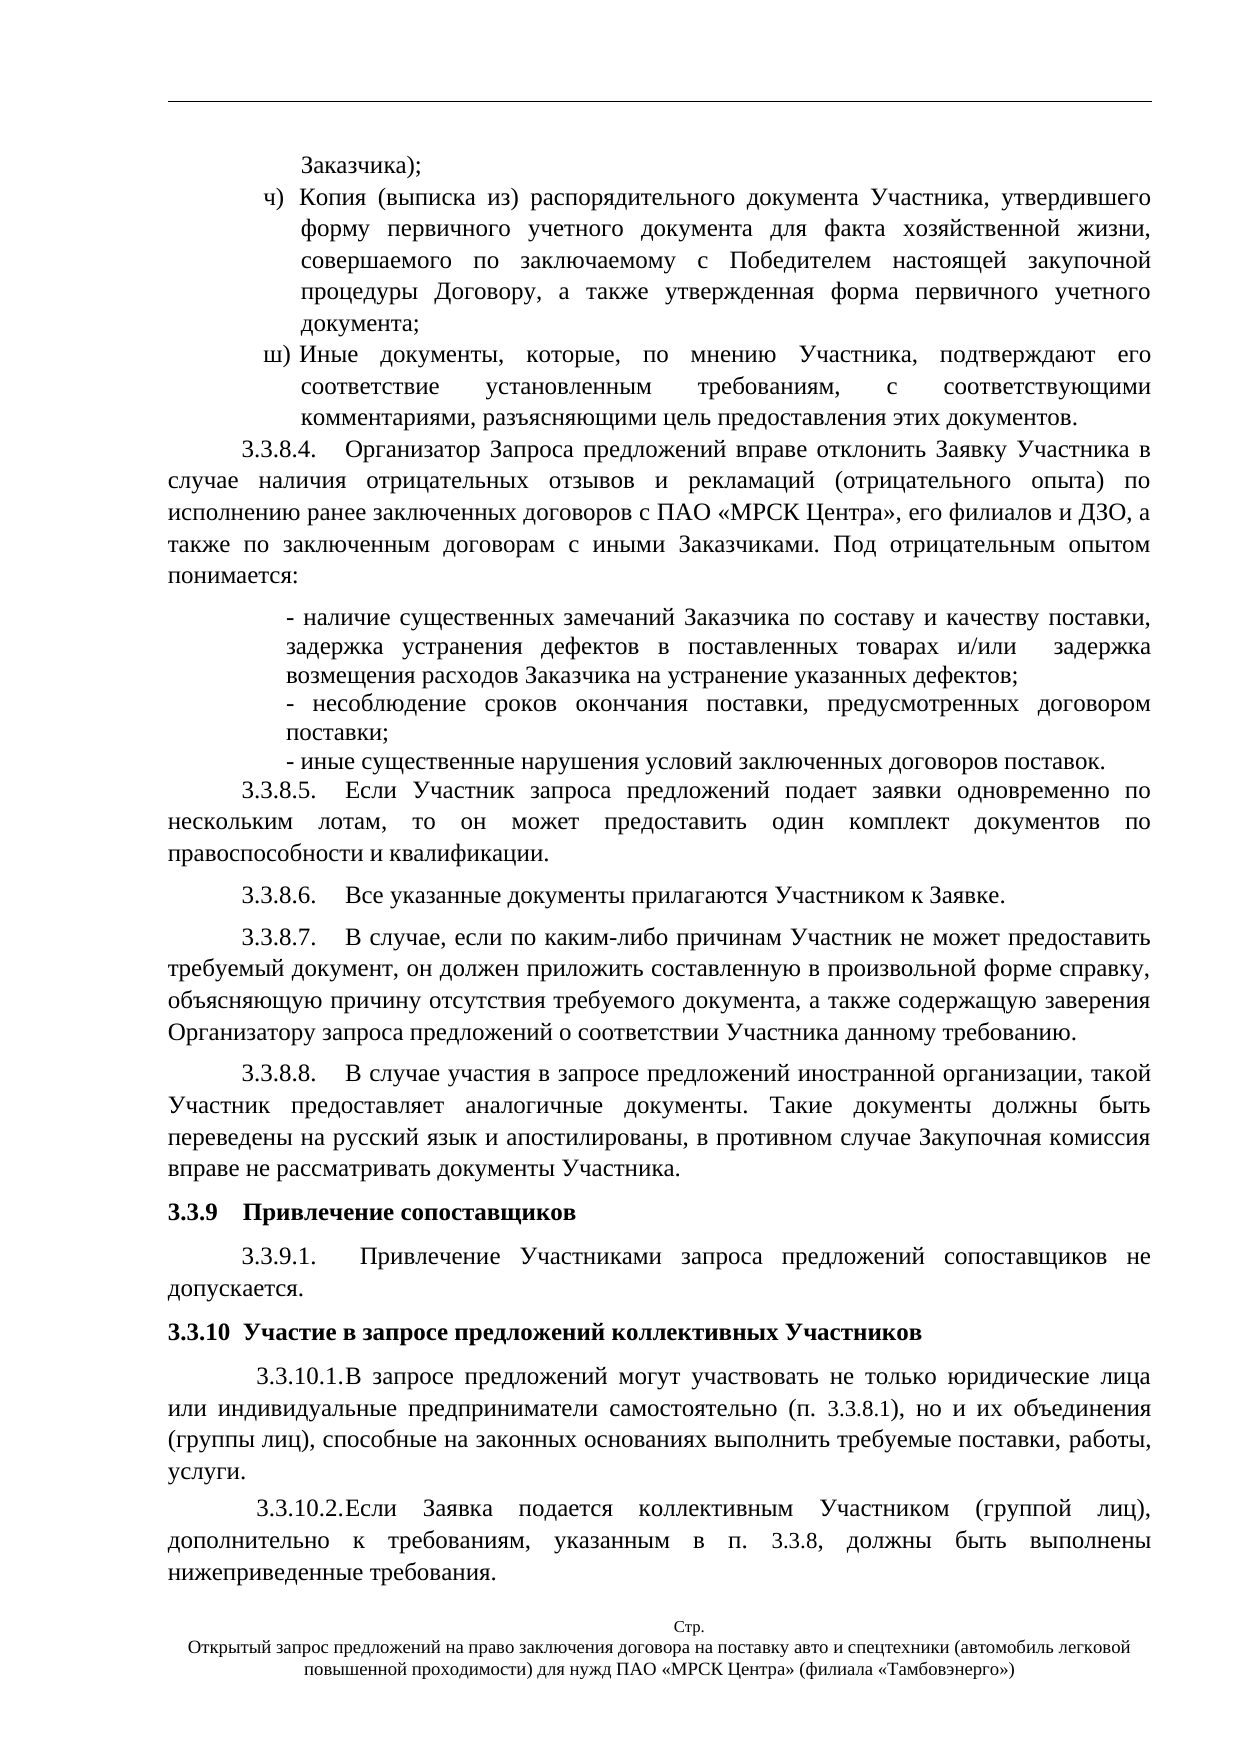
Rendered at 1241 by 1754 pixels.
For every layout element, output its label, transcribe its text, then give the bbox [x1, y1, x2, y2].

list В запросе предложений могут участвовать не только юридические лица или индивидуальные предприниматели самостоятельно (п. 3.3.8.1), но и их объединения (группы лиц), способные на законных основаниях выполнить требуемые поставки, работы, услуги. [168, 1361, 1152, 1484]
list - иные существенные нарушения условий заключенных договоров поставок. [286, 746, 1152, 775]
list Организатор Запроса предложений вправе отклонить Заявку Участника в случае наличия отрицательных отзывов и рекламаций (отрицательного опыта) по исполнению ранее заключенных договоров с ПАО «МРСК Центра», его филиалов и ДЗО, а также по заключенным договорам с иными Заказчиками. Под отрицательным опытом понимается: [168, 434, 1152, 589]
list В случае участия в запросе предложений иностранной организации, такой Участник предоставляет аналогичные документы. Такие документы должны быть переведены на русский язык и апостилированы, в противном случае Закупочная комиссия вправе не рассматривать документы Участника. [168, 1058, 1152, 1182]
list - несоблюдение сроков окончания поставки, предусмотренных договором поставки; [286, 688, 1152, 746]
subtitle Привлечение сопоставщиков [168, 1197, 1152, 1226]
list Если Заявка подается коллективным Участником (группой лиц), дополнительно к требованиям, указанным в п. 3.3.8, должны быть выполнены нижеприведенные требования. [168, 1493, 1152, 1585]
list Привлечение Участниками запроса предложений сопоставщиков не допускается. [168, 1241, 1152, 1302]
list - наличие существенных замечаний Заказчика по составу и качеству поставки, задержка устранения дефектов в поставленных товарах и/или задержка возмещения расходов Заказчика на устранение указанных дефектов; [286, 602, 1152, 688]
list В случае, если по каким-либо причинам Участник не может предоставить требуемый документ, он должен приложить составленную в произвольной форме справку, объясняющую причину отсутствия требуемого документа, а также содержащую заверения Организатору запроса предложений о соответствии Участника данному требованию. [168, 922, 1152, 1045]
list Если Участник запроса предложений подает заявки одновременно по нескольким лотам, то он может предоставить один комплект документов по правоспособности и квалификации. [168, 775, 1152, 867]
list Все указанные документы прилагаются Участником к Заявке. [168, 880, 1152, 909]
list Иные документы, которые, по мнению Участника, подтверждают его соответствие установленным требованиям, с соответствующими комментариями, разъясняющими цель предоставления этих документов. [263, 339, 1152, 431]
list Копия (выписка из) распорядительного документа Участника, утвердившего форму первичного учетного документа для факта хозяйственной жизни, совершаемого по заключаемому с Победителем настоящей закупочной процедуры Договору, а также утвержденная форма первичного учетного документа; [263, 182, 1152, 337]
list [263, 150, 1152, 179]
subtitle Участие в запросе предложений коллективных Участников [168, 1317, 1152, 1346]
